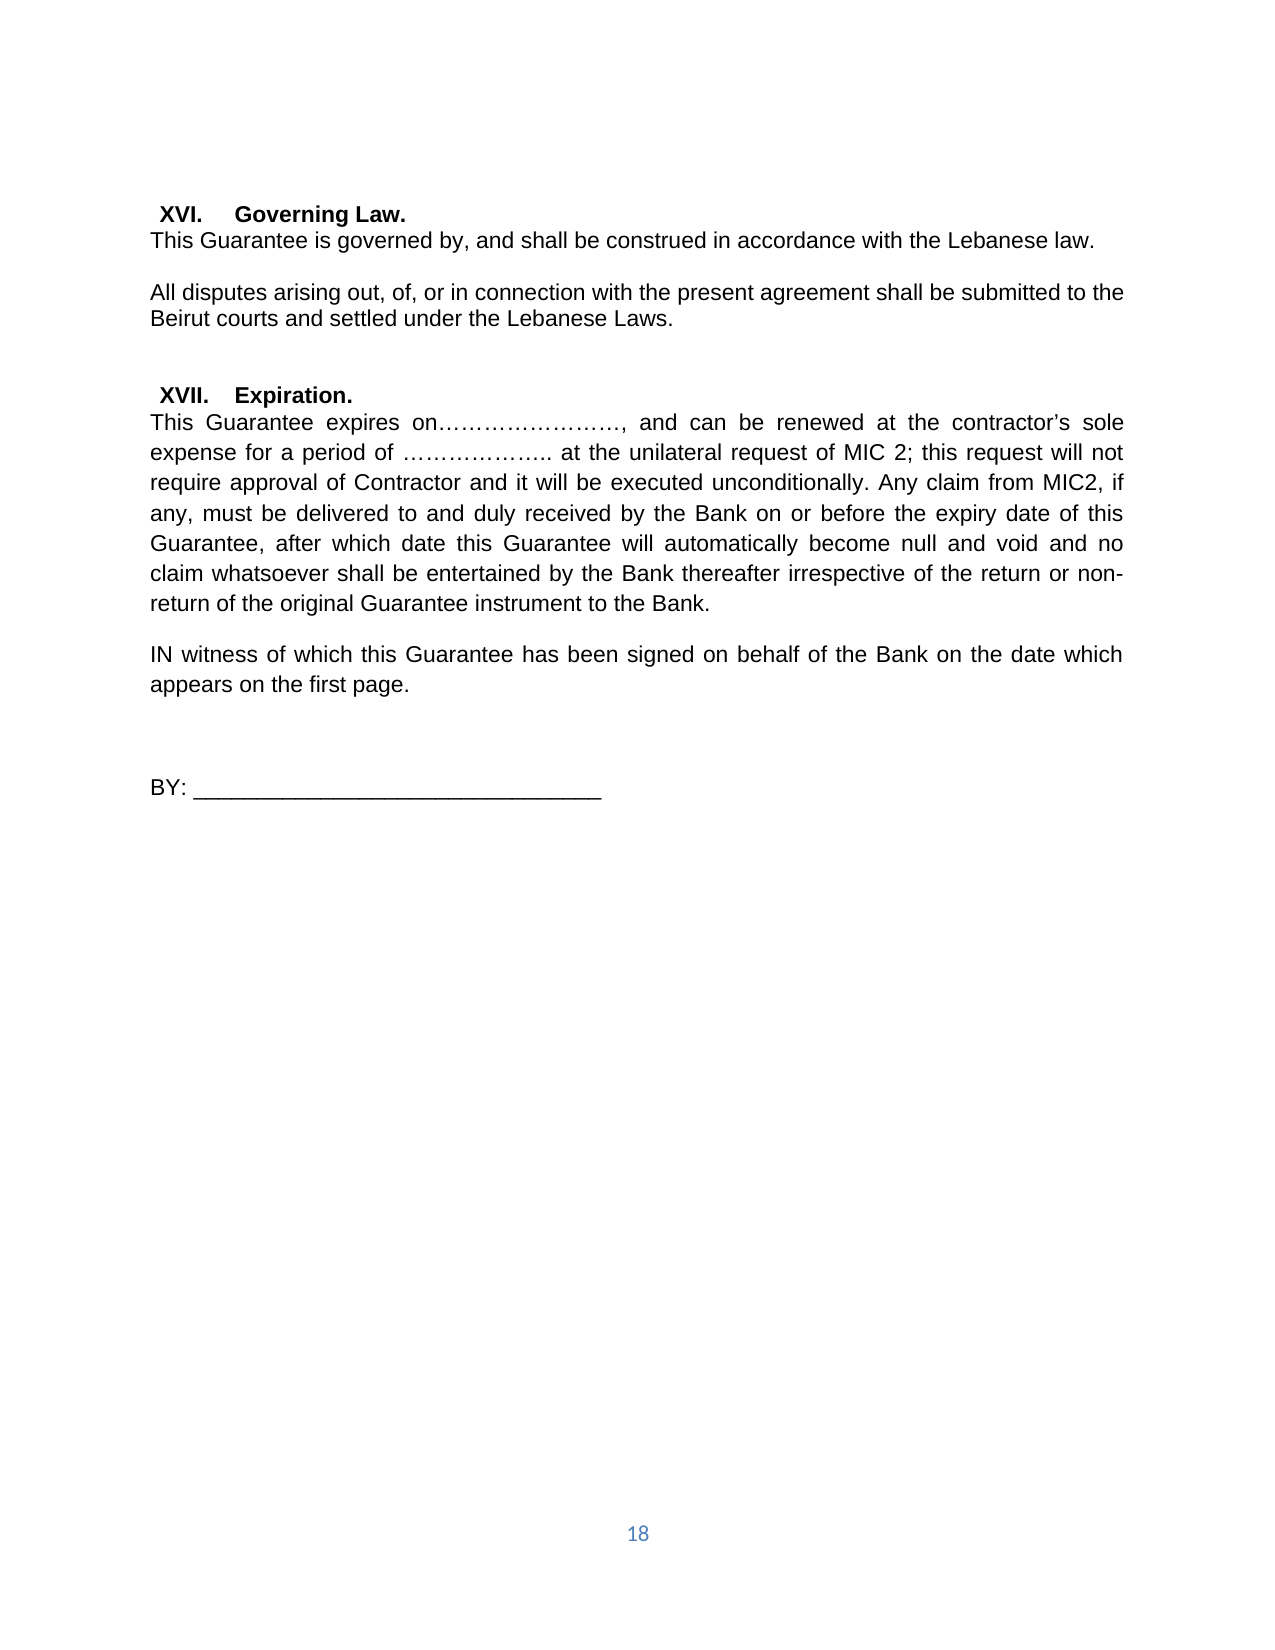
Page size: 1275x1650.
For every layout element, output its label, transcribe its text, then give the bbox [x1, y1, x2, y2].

text BY: ________________________________ [150, 773, 1125, 800]
list Governing Law. [159, 201, 1125, 227]
text This Guarantee is governed by, and shall be construed in accordance with the Lebanese law. [150, 227, 1125, 254]
text All disputes arising out, of, or in connection with the present agreement shall be submitted to the Beirut courts and settled under the Lebanese Laws. [150, 278, 1125, 331]
list Expiration. [159, 382, 1125, 409]
text This Guarantee expires on……………………, and can be renewed at the contractor’s sole expense for a period of ……………….. at the unilateral request of MIC 2; this request will not require approval of Contractor and it will be executed unconditionally. Any claim from MIC2, if any, must be delivered to and duly received by the Bank on or before the expiry date of this Guarantee, after which date this Guarantee will automatically become null and void and no claim whatsoever shall be entertained by the Bank thereafter irrespective of the return or non-return of the original Guarantee instrument to the Bank. [150, 409, 1125, 616]
text IN witness of which this Guarantee has been signed on behalf of the Bank on the date which appears on the first page. [150, 641, 1125, 698]
